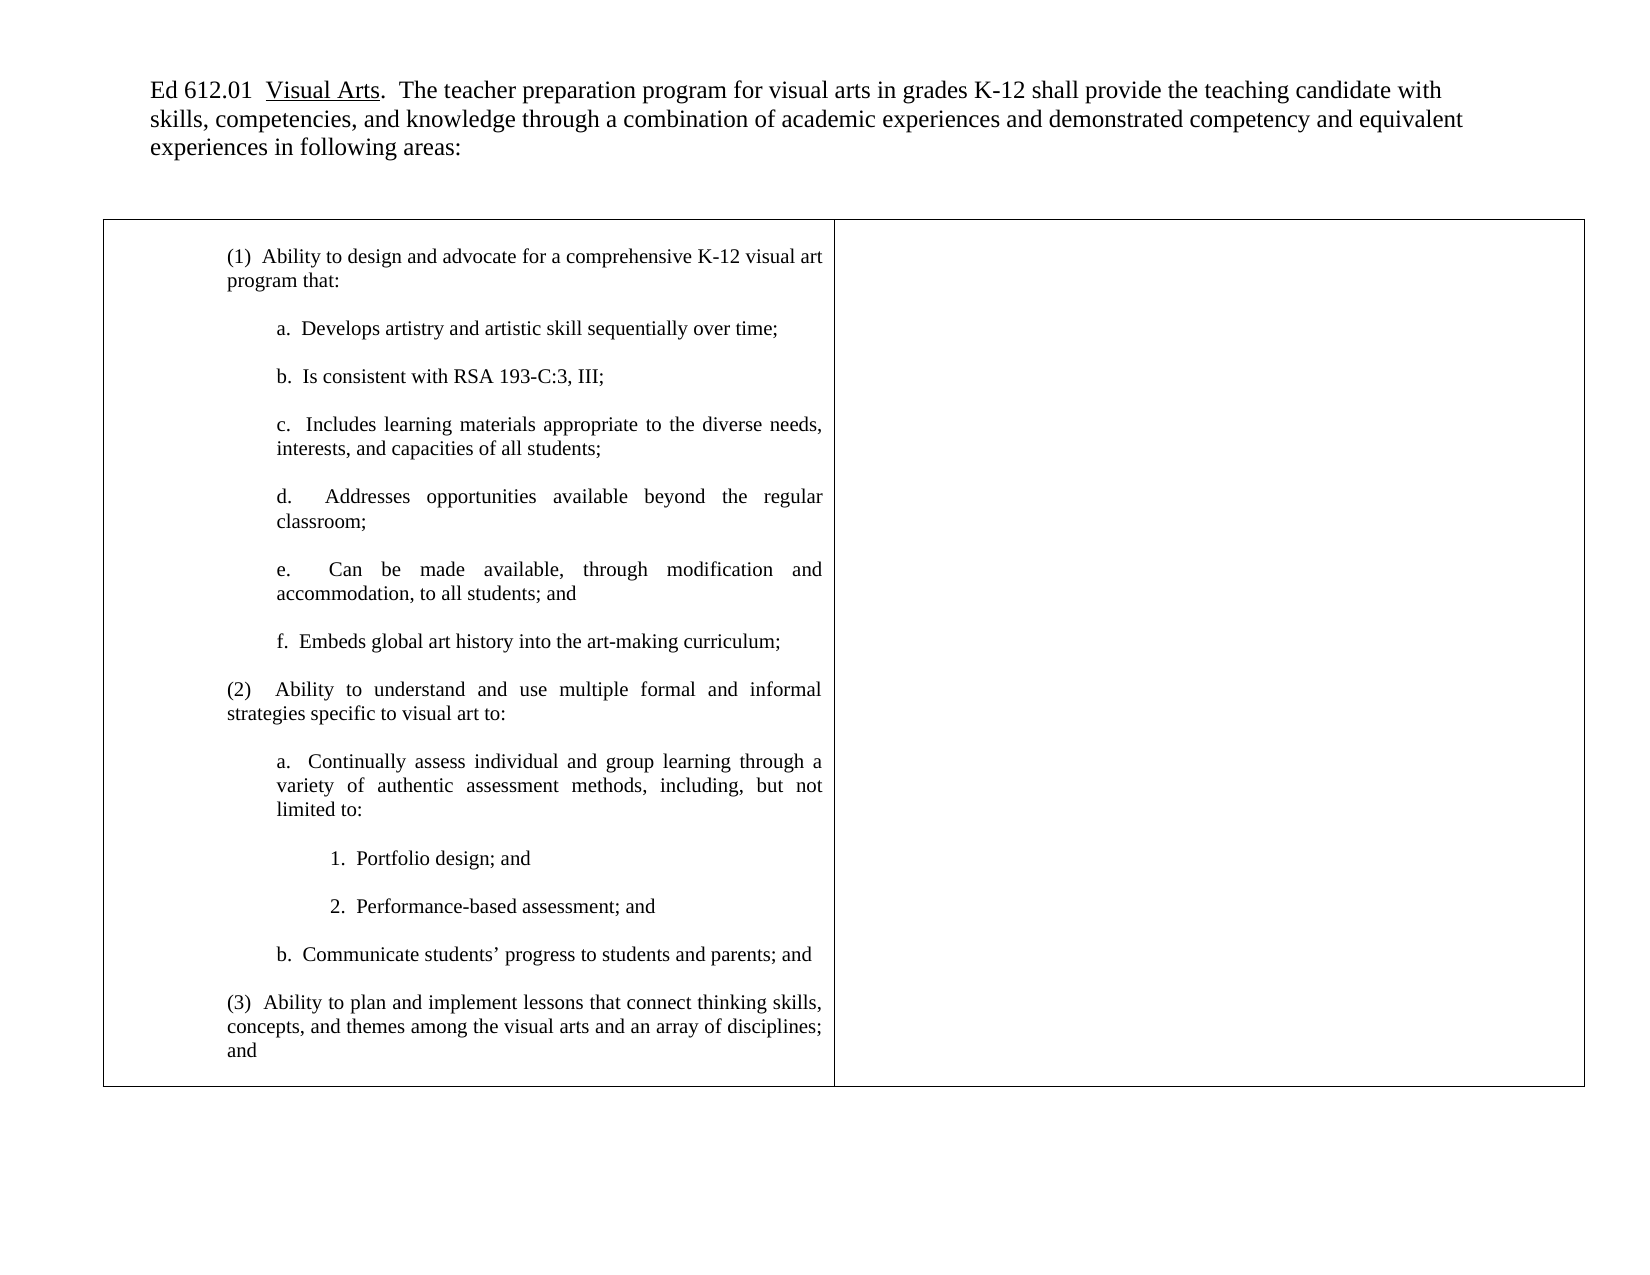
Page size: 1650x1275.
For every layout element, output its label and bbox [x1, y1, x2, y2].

table_header [835, 220, 1584, 1086]
table_header [104, 220, 834, 1086]
